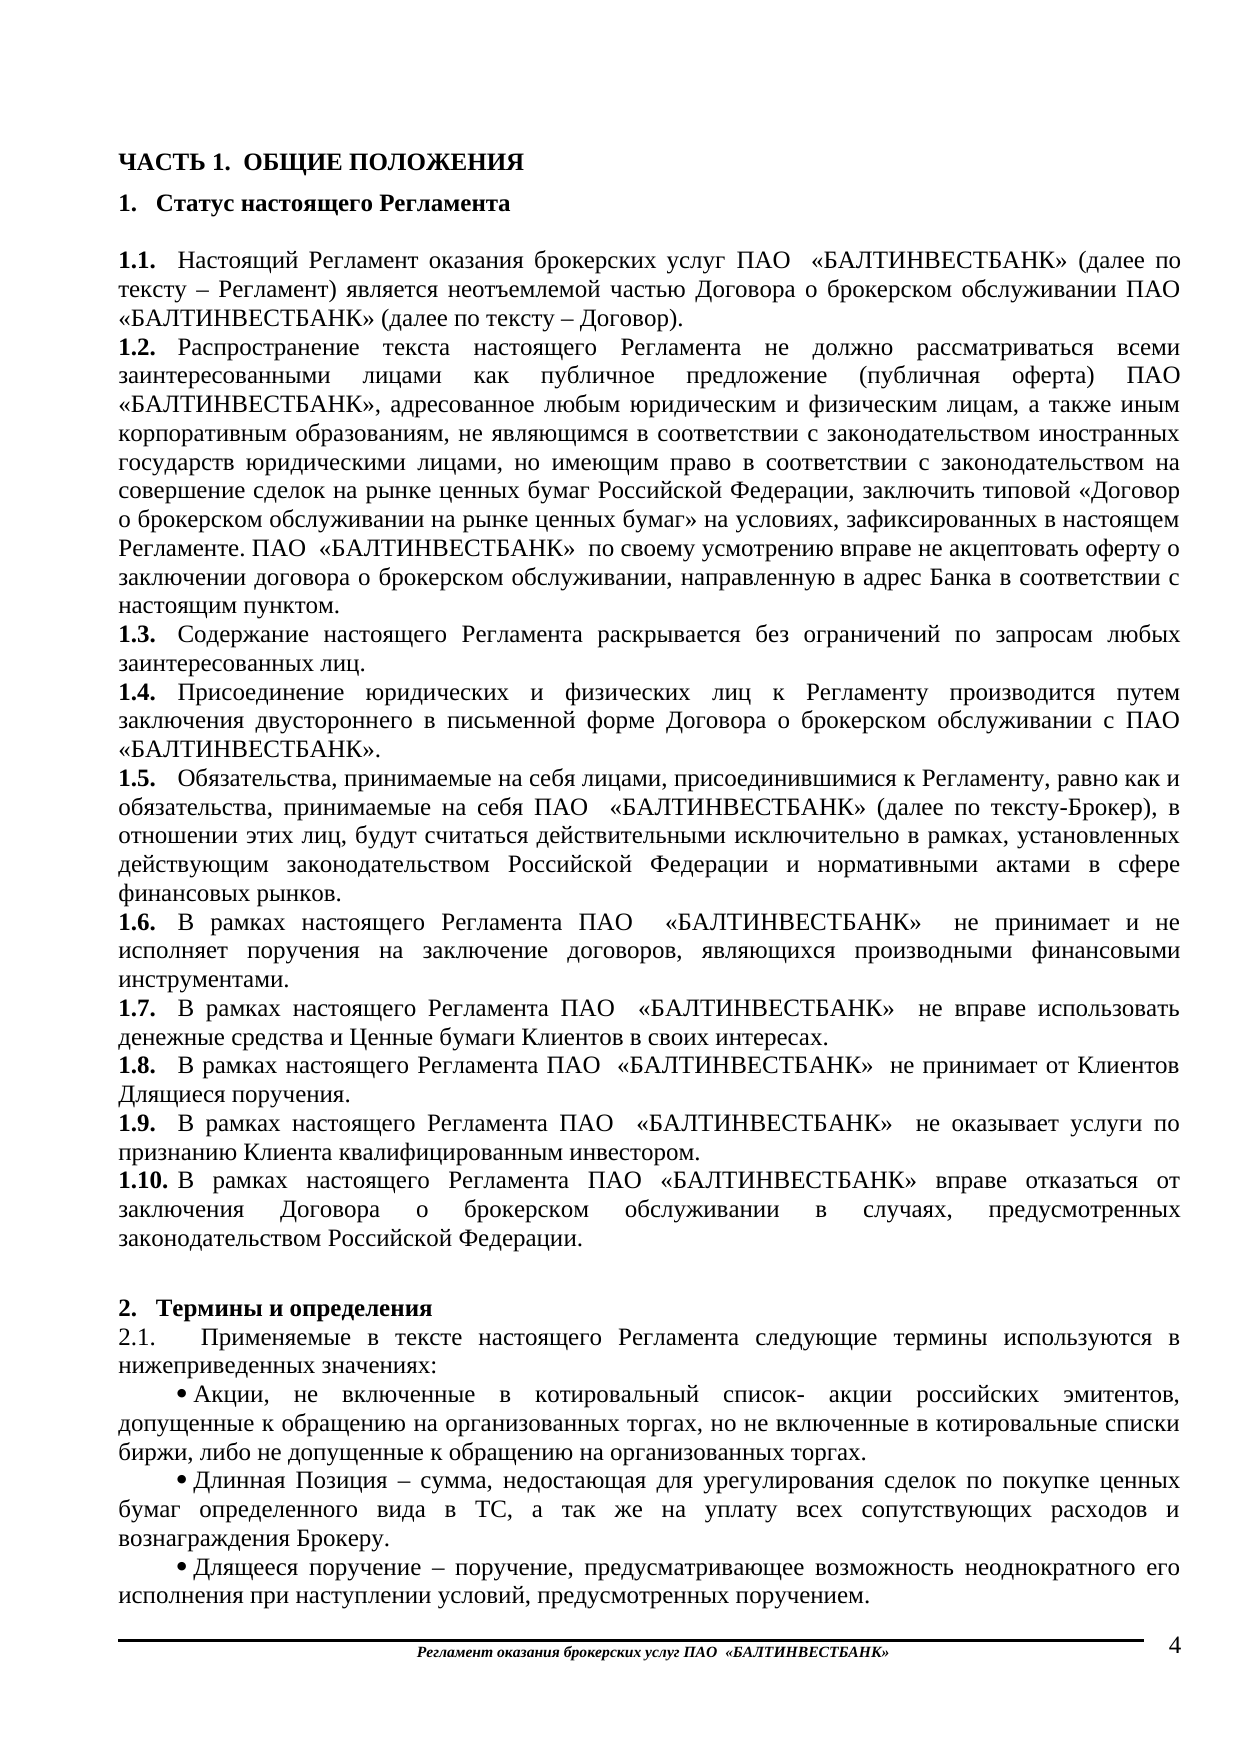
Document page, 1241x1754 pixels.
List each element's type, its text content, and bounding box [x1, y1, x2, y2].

text Термины и определения [118, 1293, 1181, 1322]
list Длинная Позиция – сумма, недостающая для урегулирования сделок по покупке ценных бумаг определенного вида в ТС, а так же на уплату всех сопутствующих расходов и вознаграждения Брокеру. [118, 1466, 1181, 1552]
list В рамках настоящего Регламента ПАО «БАЛТИНВЕСТБАНК» не принимает и не исполняет поручения на заключение договоров, являющихся производными финансовыми инструментами. [118, 907, 1181, 993]
text Статус настоящего Регламента [118, 188, 1181, 217]
list Применяемые в тексте настоящего Регламента следующие термины используются в нижеприведенных значениях: [118, 1322, 1181, 1379]
list В рамках настоящего Регламента ПАО «БАЛТИНВЕСТБАНК» не оказывает услуги по признанию Клиента квалифицированным инвестором. [118, 1108, 1181, 1166]
text ЧАСТЬ 1. Общие положения [118, 147, 1181, 176]
list В рамках настоящего Регламента ПАО «БАЛТИНВЕСТБАНК» вправе отказаться от заключения Договора о брокерском обслуживании в случаях, предусмотренных законодательством Российской Федерации. [118, 1166, 1181, 1252]
list Распространение текста настоящего Регламента не должно рассматриваться всеми заинтересованными лицами как публичное предложение (публичная оферта) ПАО «БАЛТИНВЕСТБАНК», адресованное любым юридическим и физическим лицам, а также иным корпоративным образованиям, не являющимся в соответствии с законодательством иностранных государств юридическими лицами, но имеющим право в соответствии с законодательством на совершение сделок на рынке ценных бумаг Российской Федерации, заключить типовой «Договор о брокерском обслуживании на рынке ценных бумаг» на условиях, зафиксированных в настоящем Регламенте. ПАО «БАЛТИНВЕСТБАНК» по своему усмотрению вправе не акцептовать оферту о заключении договора о брокерском обслуживании, направленную в адрес Банка в соответствии с настоящим пунктом. [118, 332, 1181, 619]
list В рамках настоящего Регламента ПАО «БАЛТИНВЕСТБАНК» не вправе использовать денежные средства и Ценные бумаги Клиентов в своих интересах. [118, 993, 1181, 1051]
list Акции, не включенные в котировальный список- акции российских эмитентов, допущенные к обращению на организованных торгах, но не включенные в котировальные списки биржи, либо не допущенные к обращению на организованных торгах. [118, 1379, 1181, 1466]
list Содержание настоящего Регламента раскрывается без ограничений по запросам любых заинтересованных лиц. [118, 619, 1181, 677]
list Обязательства, принимаемые на себя лицами, присоединившимися к Регламенту, равно как и обязательства, принимаемые на себя ПАО «БАЛТИНВЕСТБАНК» (далее по тексту-Брокер), в отношении этих лиц, будут считаться действительными исключительно в рамках, установленных действующим законодательством Российской Федерации и нормативными актами в сфере финансовых рынков. [118, 763, 1181, 907]
list Настоящий Регламент оказания брокерских услуг ПАО «БАЛТИНВЕСТБАНК» (далее по тексту – Регламент) является неотъемлемой частью Договора о брокерском обслуживании ПАО «БАЛТИНВЕСТБАНК» (далее по тексту – Договор). [118, 246, 1181, 332]
list В рамках настоящего Регламента ПАО «БАЛТИНВЕСТБАНК» не принимает от Клиентов Длящиеся поручения. [118, 1051, 1181, 1108]
list Присоединение юридических и физических лиц к Регламенту производится путем заключения двустороннего в письменной форме Договора о брокерском обслуживании с ПАО «БАЛТИНВЕСТБАНК». [118, 677, 1181, 763]
list Длящееся поручение – поручение, предусматривающее возможность неоднократного его исполнения при наступлении условий, предусмотренных поручением. [118, 1552, 1181, 1609]
